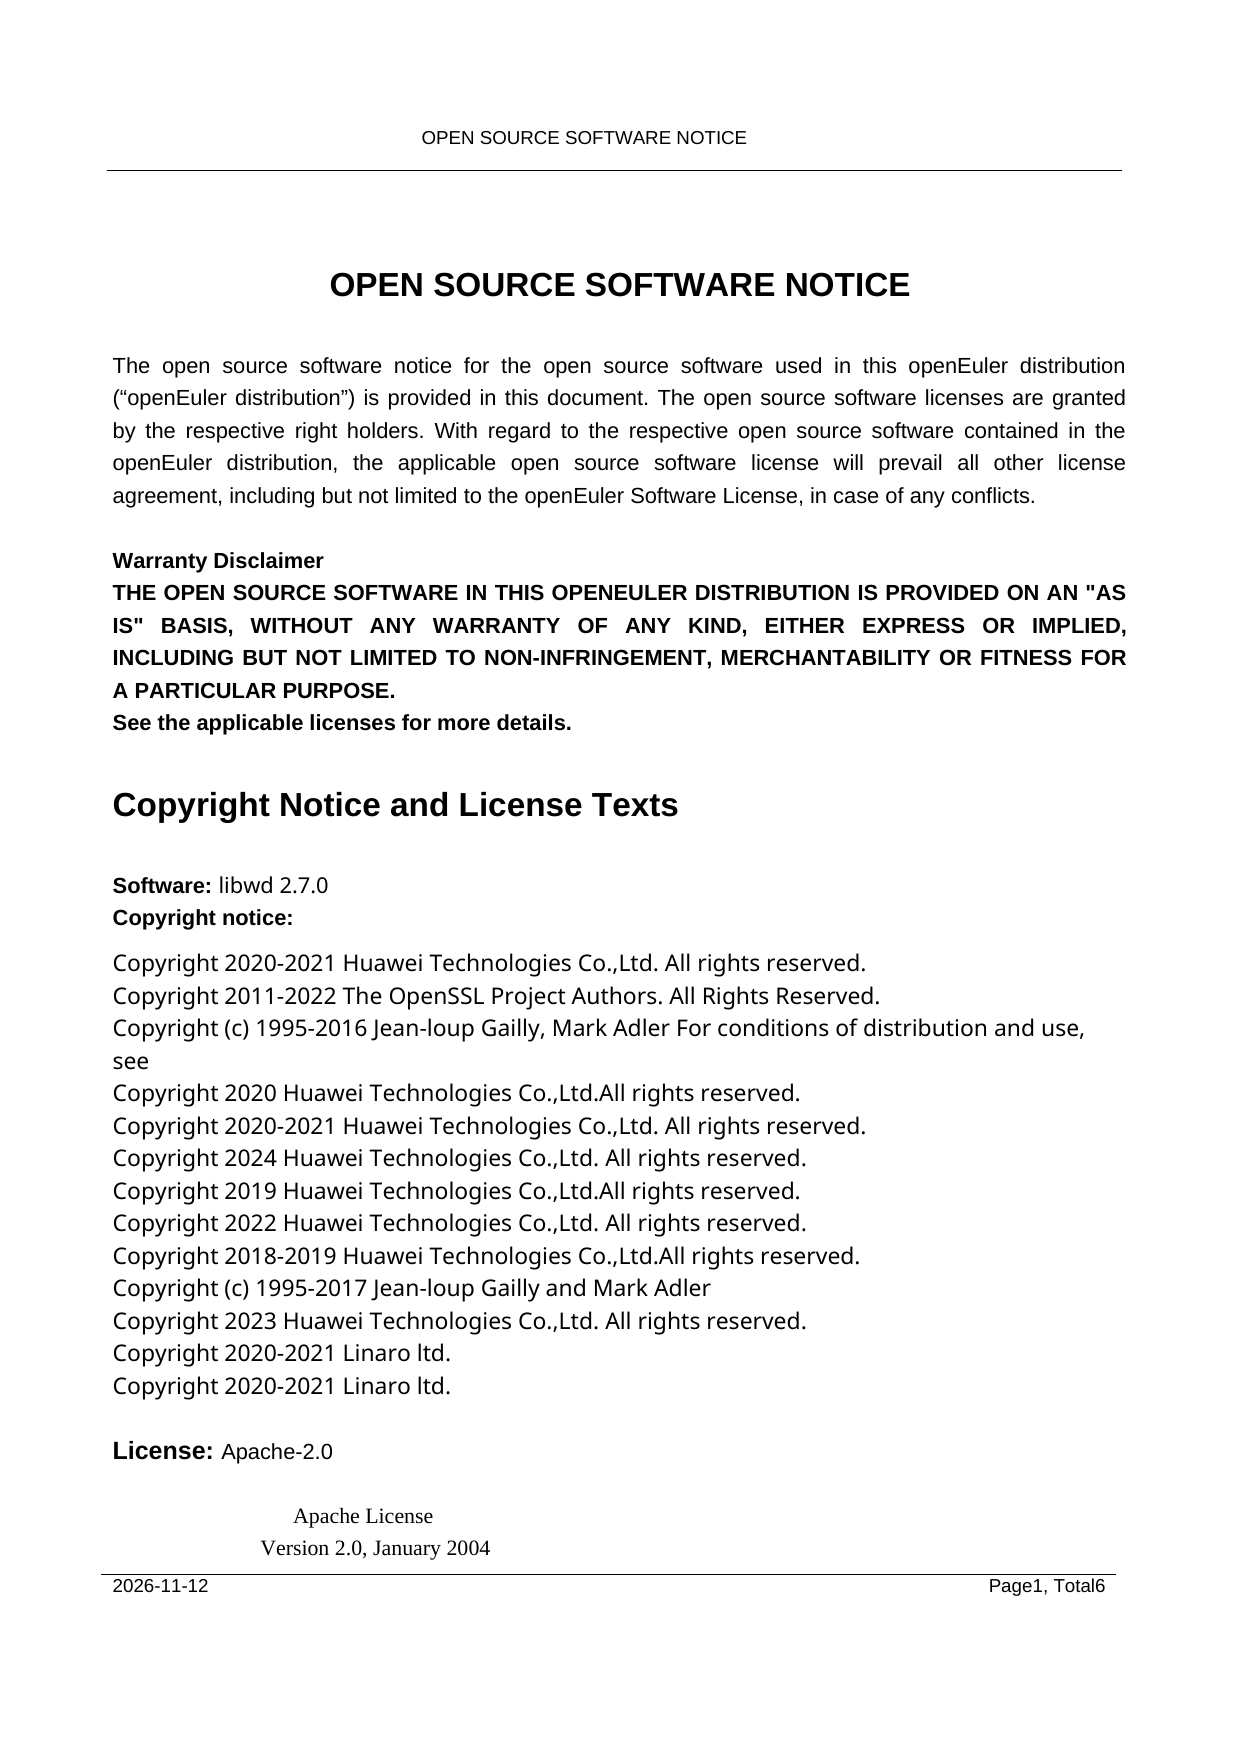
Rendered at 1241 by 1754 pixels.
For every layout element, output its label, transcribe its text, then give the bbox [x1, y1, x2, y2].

text OPEN SOURCE SOFTWARE NOTICE [112, 251, 1128, 316]
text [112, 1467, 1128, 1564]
text Copyright 2020-2021 Huawei Technologies Co.,Ltd. All rights reserved. Copyright 2011-2022 The OpenSSL Project Authors. All Rights Reserved. Copyright (c) 1995-2016 Jean-loup Gailly, Mark Adler For conditions of distribution and use, see Copyright 2020 Huawei Technologies Co.,Ltd.All rights reserved. Copyright 2020-2021 Huawei Technologies Co.,Ltd. All rights reserved. Copyright 2024 Huawei Technologies Co.,Ltd. All rights reserved. Copyright 2019 Huawei Technologies Co.,Ltd.All rights reserved. Copyright 2022 Huawei Technologies Co.,Ltd. All rights reserved. Copyright 2018-2019 Huawei Technologies Co.,Ltd.All rights reserved. Copyright (c) 1995-2017 Jean-loup Gailly and Mark Adler Copyright 2023 Huawei Technologies Co.,Ltd. All rights reserved. Copyright 2020-2021 Linaro ltd. Copyright 2020-2021 Linaro ltd. [112, 947, 1128, 1434]
text The open source software notice for the open source software used in this openEuler distribution (“openEuler distribution”) is provided in this document. The open source software licenses are granted by the respective right holders. With regard to the respective open source software contained in the openEuler distribution, the applicable open source software license will prevail all other license agreement, including but not limited to the openEuler Software License, in case of any conflicts. [112, 349, 1128, 511]
text THE OPEN SOURCE SOFTWARE IN THIS OPENEULER DISTRIBUTION IS PROVIDED ON AN "AS IS" BASIS, WITHOUT ANY WARRANTY OF ANY KIND, EITHER EXPRESS OR IMPLIED, INCLUDING BUT NOT LIMITED TO NON-INFRINGEMENT, MERCHANTABILITY OR FITNESS FOR A PARTICULAR PURPOSE. See the applicable licenses for more details. [112, 576, 1128, 739]
text Copyright Notice and License Texts [112, 771, 1128, 836]
text License: Apache-2.0 [112, 1434, 1128, 1467]
title Software: libwd 2.7.0 [112, 869, 1128, 901]
text Warranty Disclaimer [112, 544, 1128, 576]
text Copyright notice: [112, 901, 1128, 934]
